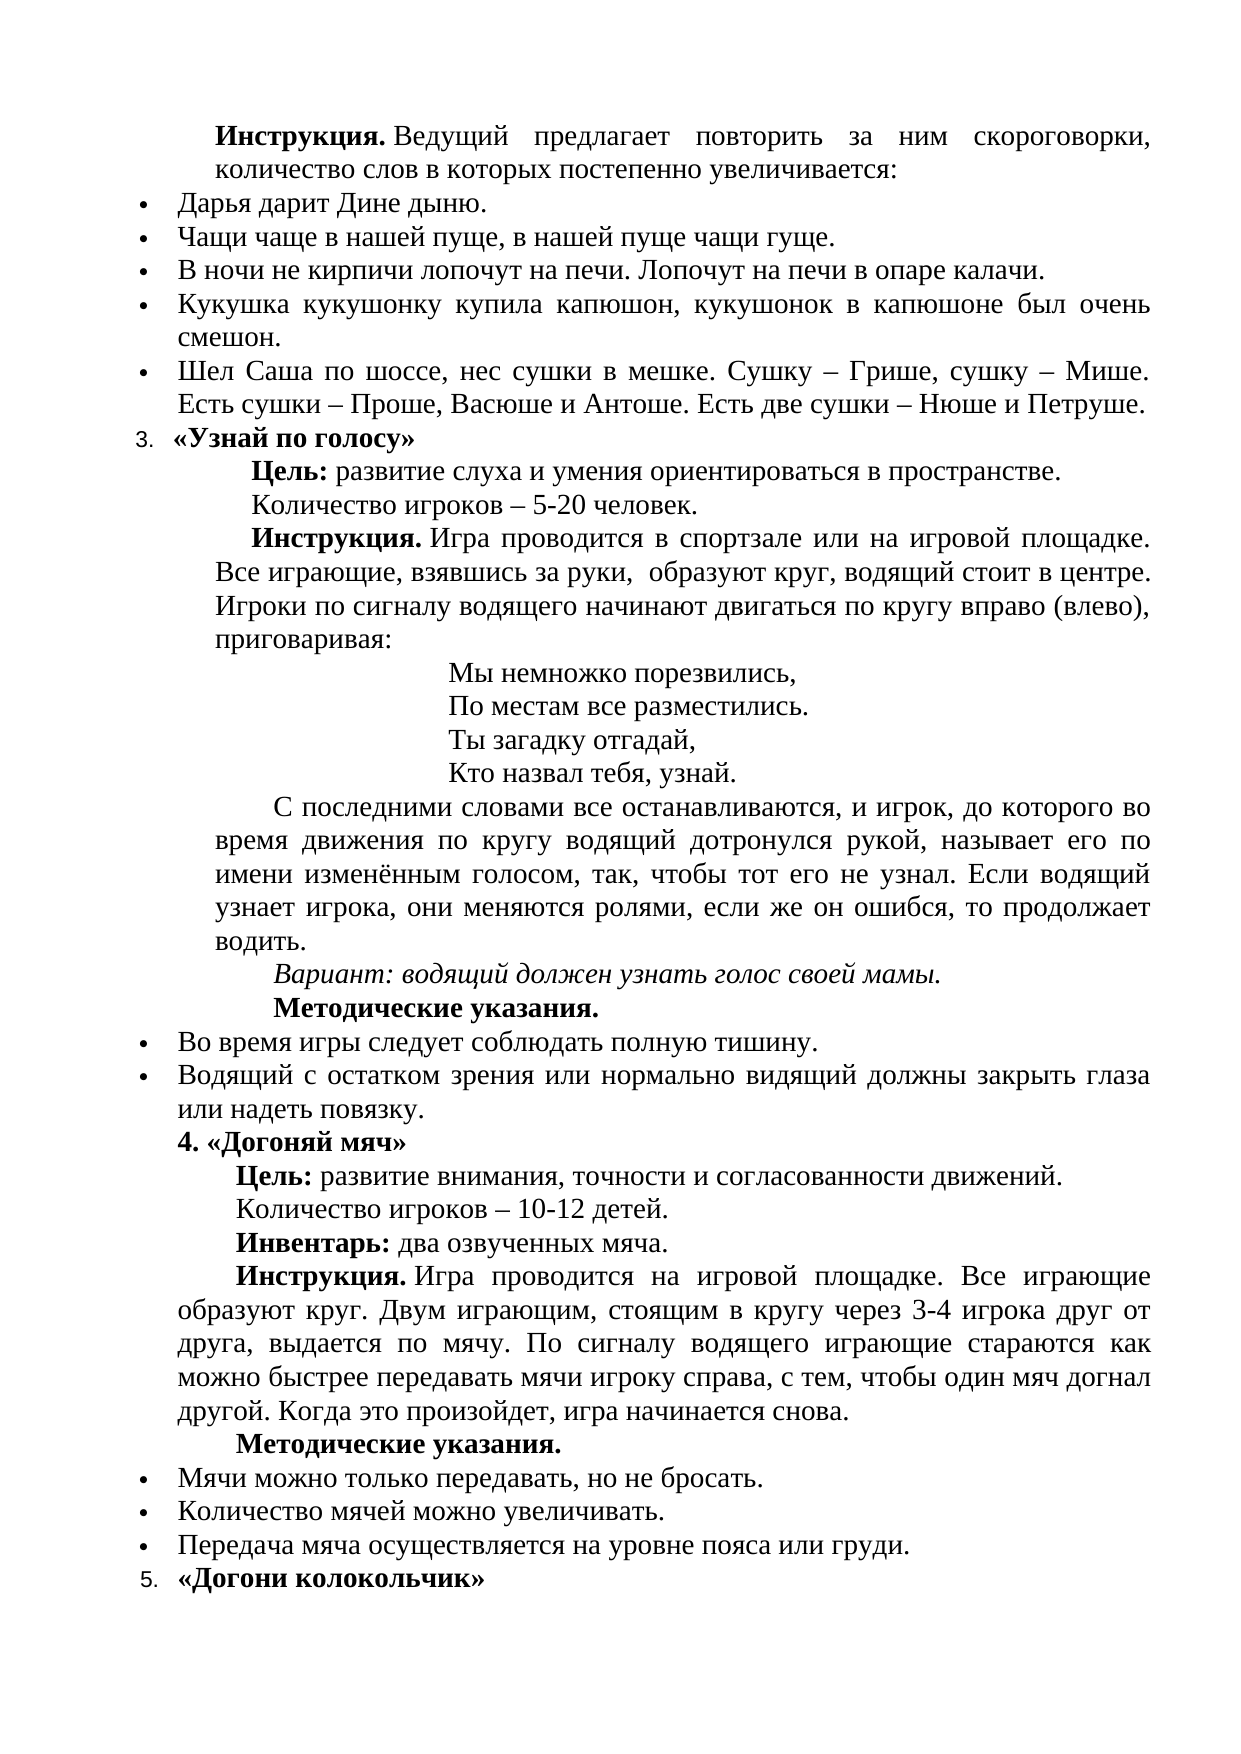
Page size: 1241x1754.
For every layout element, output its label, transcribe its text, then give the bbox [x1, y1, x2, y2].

list Дарья дарит Дине дыню. [140, 185, 1152, 219]
text Методические указания. [177, 1426, 1152, 1460]
text Количество игроков – 5-20 человек. [215, 487, 1152, 521]
text Инвентарь: два озвученных мяча. [177, 1225, 1152, 1258]
list Шел Саша по шоссе, нес сушки в мешке. Сушку – Грише, сушку – Мише. Есть сушки – Проше, Васюше и Антоше. Есть две сушки – Нюше и Петруше. [140, 353, 1152, 420]
list Кукушка кукушонку купила капюшон, кукушонок в капюшоне был очень смешон. [140, 286, 1152, 353]
list В ночи не кирпичи лопочут на печи. Лопочут на печи в опаре калачи. [140, 252, 1152, 286]
text Вариант: водящий должен узнать голос своей мамы. [215, 957, 1152, 990]
list Передача мяча осуществляется на уровне пояса или груди. [140, 1527, 1152, 1560]
text Инструкция. Ведущий предлагает повторить за ним скороговорки, количество слов в которых постепенно увеличивается: [215, 118, 1152, 185]
text Количество игроков – 10-12 детей. [177, 1191, 1152, 1225]
text Мы немножко порезвились, [215, 655, 1152, 688]
text Инструкция. Игра проводится в спортзале или на игровой площадке. Все играющие, взявшись за руки, образуют круг, водящий стоит в центре. Игроки по сигналу водящего начинают двигаться по кругу вправо (влево), приговаривая: [215, 521, 1152, 655]
list Чащи чаще в нашей пуще, в нашей пуще чащи гуще. [140, 219, 1152, 252]
text Ты загадку отгадай, [215, 722, 1152, 755]
list «Догони колокольчик» [140, 1560, 1152, 1594]
text Цель: развитие внимания, точности и согласованности движений. [177, 1158, 1152, 1191]
list Мячи можно только передавать, но не бросать. [140, 1460, 1152, 1493]
list Во время игры следует соблюдать полную тишину. [140, 1024, 1152, 1057]
text Цель: развитие слуха и умения ориентироваться в пространстве. [215, 453, 1152, 487]
text Инструкция. Игра проводится на игровой площадке. Все играющие образуют круг. Двум играющим, стоящим в кругу через 3-4 игрока друг от друга, выдается по мячу. По сигналу водящего играющие стараются как можно быстрее передавать мячи игроку справа, с тем, чтобы один мяч догнал другой. Когда это произойдет, игра начинается снова. [177, 1258, 1152, 1426]
list Количество мячей можно увеличивать. [140, 1493, 1152, 1527]
text С последними словами все останавливаются, и игрок, до которого во время движения по кругу водящий дотронулся рукой, называет его по имени изменённым голосом, так, чтобы тот его не узнал. Если водящий узнает игрока, они меняются ролями, если же он ошибся, то продолжает водить. [215, 789, 1152, 957]
text Методические указания. [215, 990, 1152, 1024]
text По местам все разместились. [215, 688, 1152, 722]
text 4. «Догоняй мяч» [177, 1124, 1152, 1158]
list Водящий с остатком зрения или нормально видящий должны закрыть глаза или надеть повязку. [140, 1057, 1152, 1124]
text Кто назвал тебя, узнай. [215, 755, 1152, 789]
list «Узнай по голосу» [135, 420, 1152, 453]
